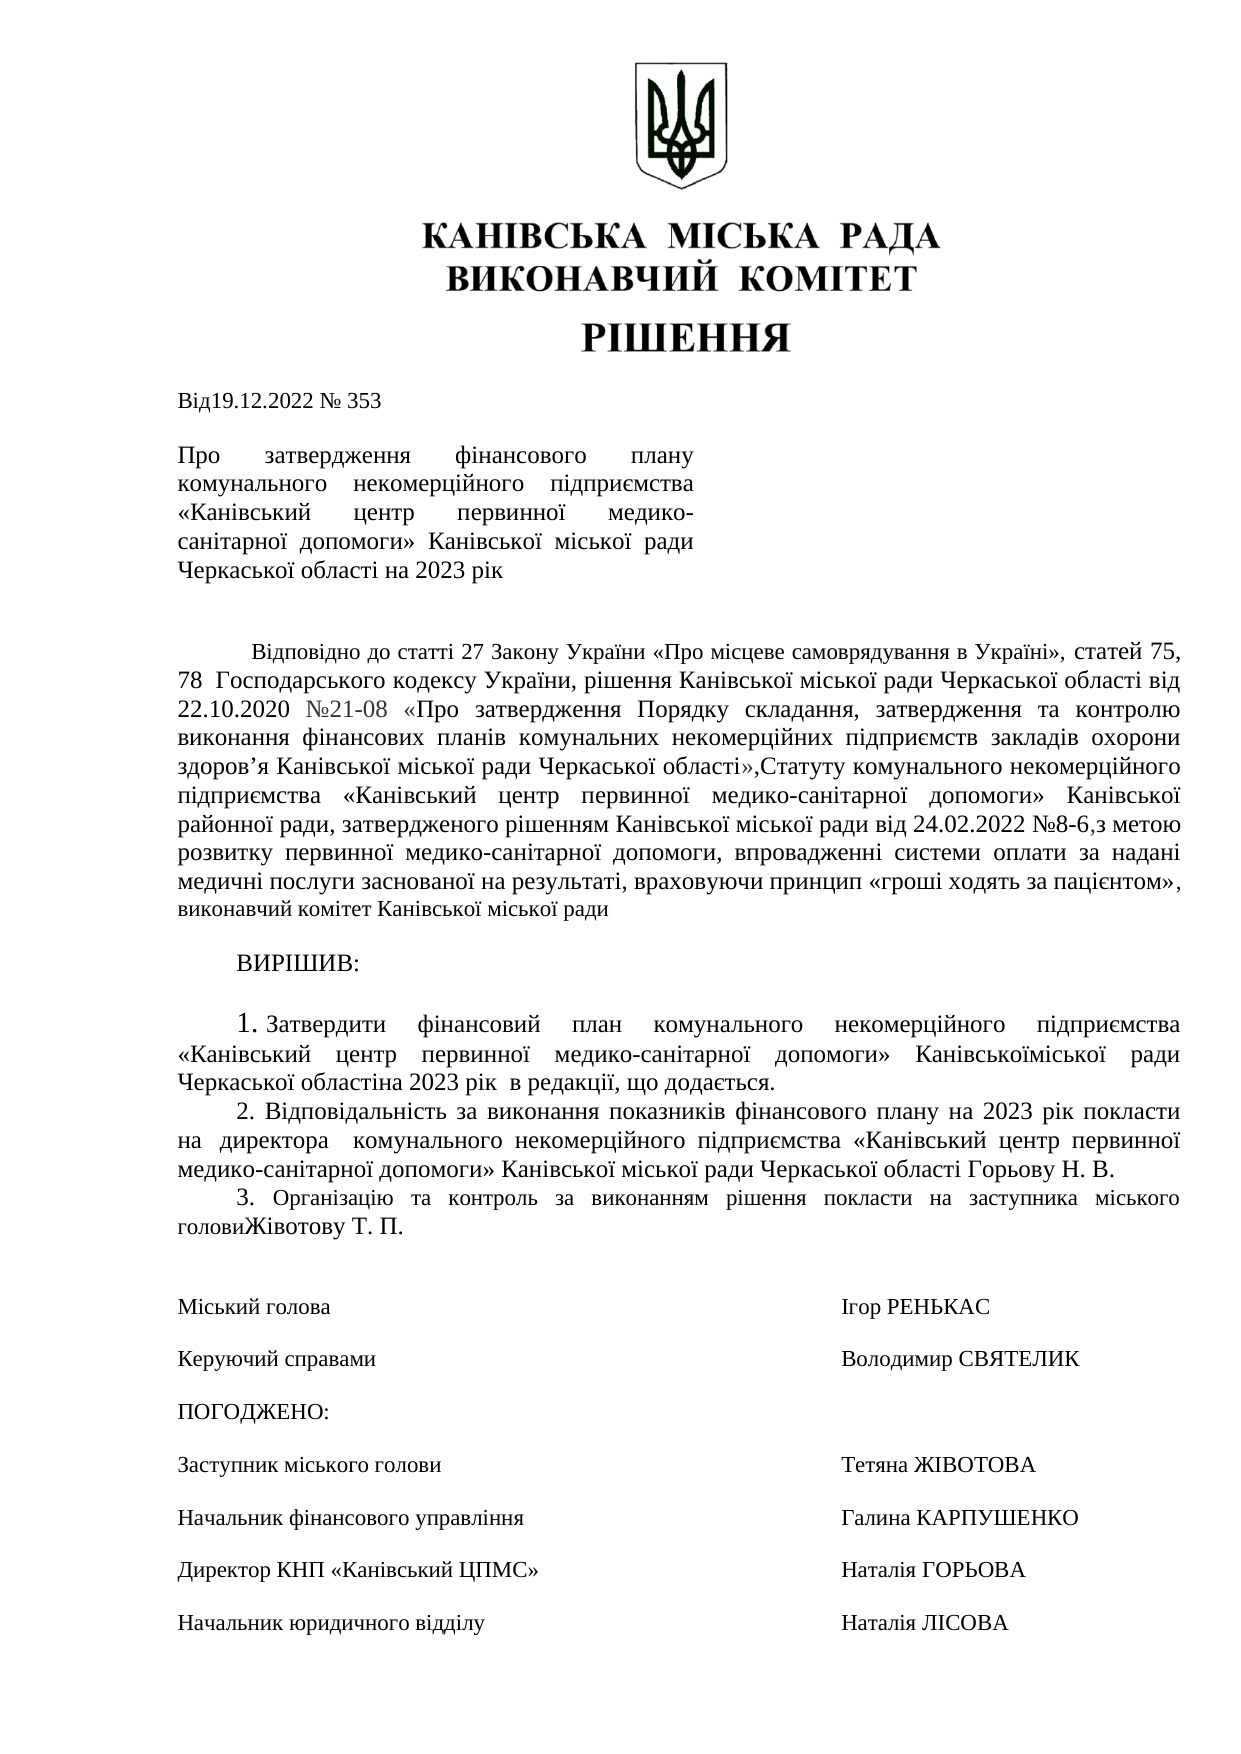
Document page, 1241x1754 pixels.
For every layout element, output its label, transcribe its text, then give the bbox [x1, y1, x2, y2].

picture [408, 59, 950, 361]
text Міський голова Ігор РЕНЬКАС [177, 1293, 1181, 1319]
text Від19.12.2022 № 353 [177, 387, 1181, 413]
text Про затвердження фінансового плану комунального некомерційного підприємства «Канівський центр первинної медико-санітарної допомоги» Канівської міської ради Черкаської області на 2023 рік [177, 440, 694, 583]
text Заступник міського голови Тетяна ЖІВОТОВА [177, 1451, 1181, 1477]
list Затвердити фінансовий план комунального некомерційного підприємства «Канівський центр первинної медико-санітарної допомоги» Канівськоїміської ради Черкаської областіна 2023 рік в редакції, що додається. [177, 1005, 1181, 1096]
text Керуючий справами Володимир СВЯТЕЛИК [177, 1345, 1181, 1372]
text Директор КНП «Канівський ЦПМС» Наталія ГОРЬОВА [177, 1556, 1181, 1583]
list 3. Організацію та контроль за виконанням рішення покласти на заступника міського головиЖівотову Т. П. [177, 1182, 1181, 1240]
text Відповідно до статті 27 Закону України «Про місцеве самоврядування в Україні», статей 75, 78 Господарського кодексу України, рішення Канівської міської ради Черкаської області від 22.10.2020 №21-08 «Про затвердження Порядку складання, затвердження та контролю виконання фінансових планів комунальних некомерційних підприємств закладів охорони здоров’я Канівської міської ради Черкаської області»,Статуту комунального некомерційного підприємства «Канівський центр первинної медико-санітарної допомоги» Канівської районної ради, затвердженого рішенням Канівської міської ради від 24.02.2022 №8-6,з метою розвитку первинної медико-санітарної допомоги, впровадженні системи оплати за надані медичні послуги заснованої на результаті, враховуючи принцип «гроші ходять за пацієнтом», виконавчий комітет Канівської міської ради [177, 636, 1181, 921]
text ПОГОДЖЕНО: [177, 1398, 1181, 1424]
text ВИРІШИВ: [177, 948, 1181, 976]
text Начальник фінансового управління Галина КАРПУШЕНКО [177, 1503, 1181, 1530]
text 2. Відповідальність за виконання показників фінансового плану на 2023 рік покласти на директора комунального некомерційного підприємства «Канівський центр первинної медико-санітарної допомоги» Канівської міської ради Черкаської області Горьову Н. В. [177, 1096, 1181, 1182]
text Начальник юридичного відділу Наталія ЛІСОВА [177, 1609, 1181, 1635]
